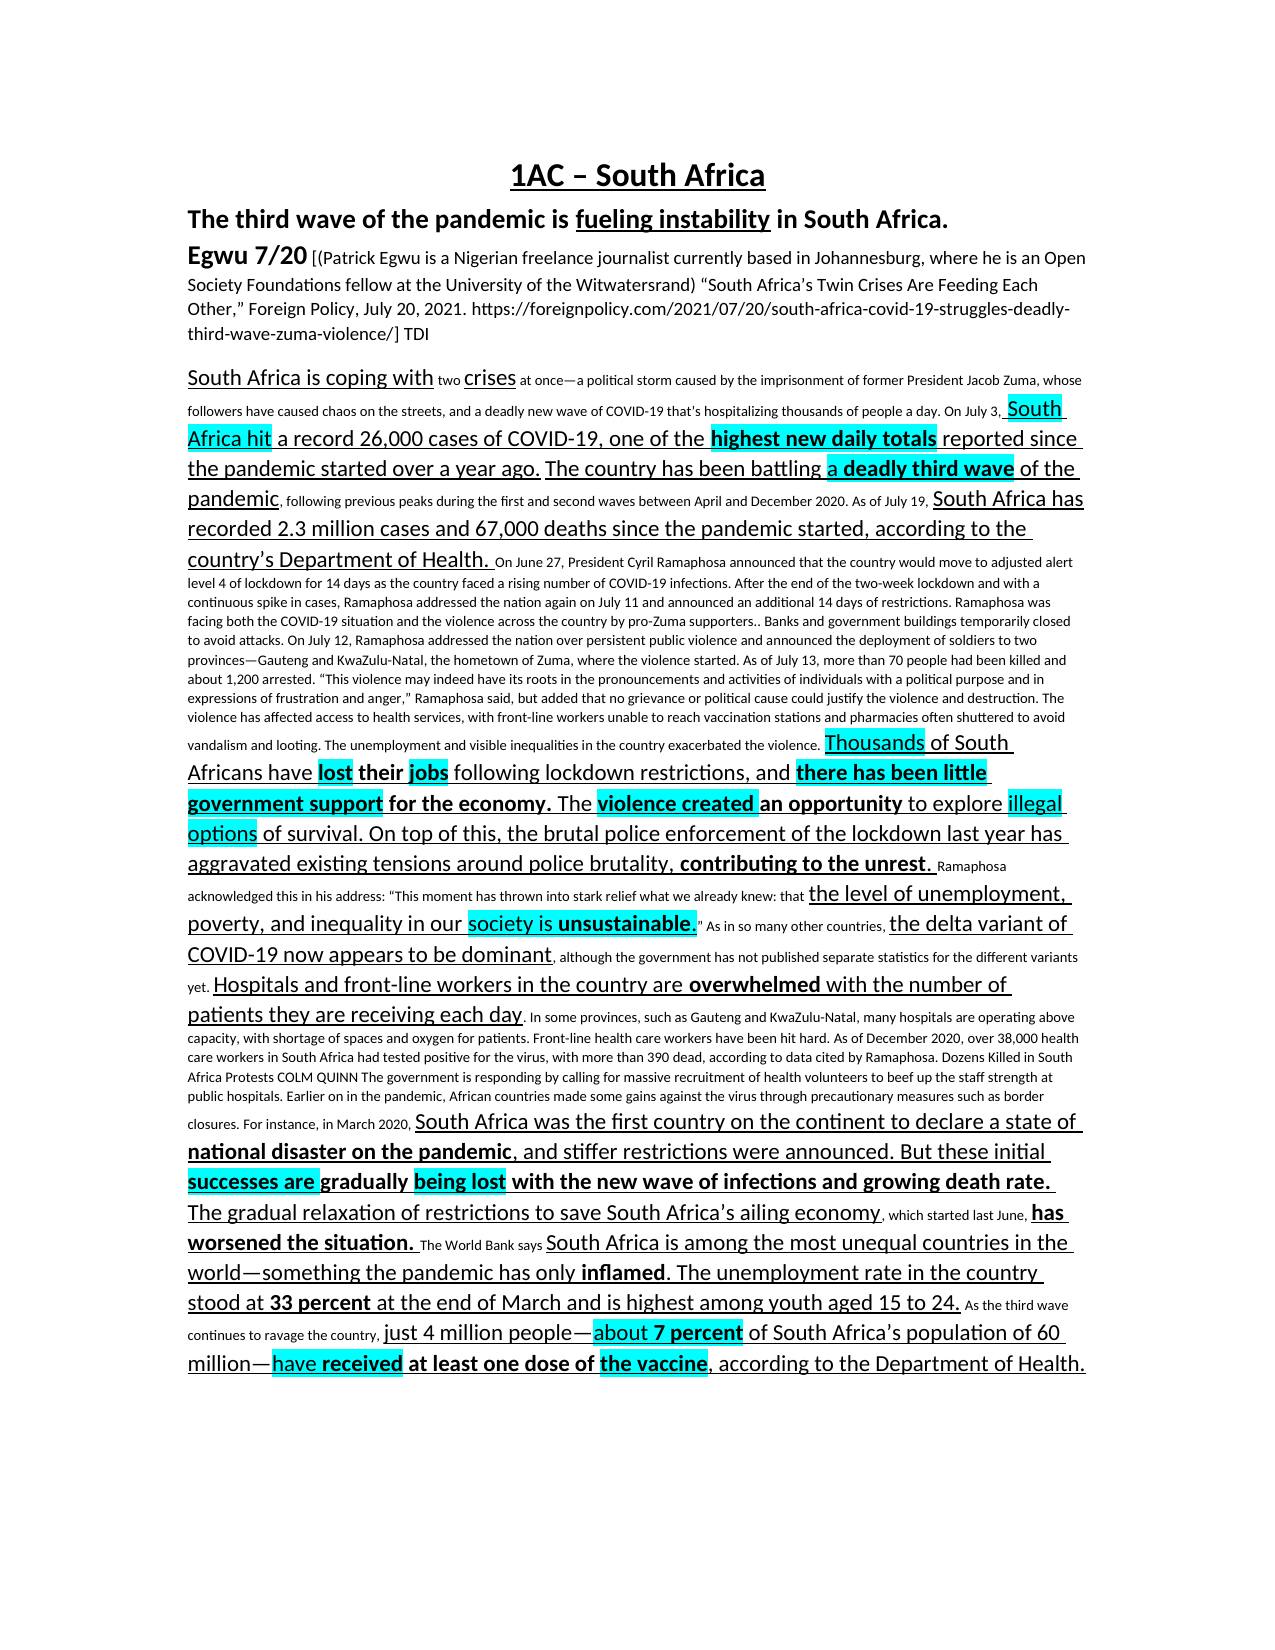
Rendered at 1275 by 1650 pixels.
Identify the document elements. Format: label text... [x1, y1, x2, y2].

subtitle 1AC – South Africa [187, 154, 1087, 195]
subtitle The third wave of the pandemic is fueling instability in South Africa. [187, 202, 1087, 235]
text Egwu 7/20 [(Patrick Egwu is a Nigerian freelance journalist currently based in Johannesburg, where he is an Open Society Foundations fellow at the University of the Witwatersrand) “South Africa’s Twin Crises Are Feeding Each Other,” Foreign Policy, July 20, 2021. https://foreignpolicy.com/2021/07/20/south-africa-covid-19-struggles-deadly-third-wave-zuma-violence/] TDI [187, 238, 1087, 345]
text South Africa is coping with two crises at once—a political storm caused by the imprisonment of former President Jacob Zuma, whose followers have caused chaos on the streets, and a deadly new wave of COVID-19 that’s hospitalizing thousands of people a day. On July 3, South Africa hit a record 26,000 cases of COVID-19, one of the highest new daily totals reported since the pandemic started over a year ago. The country has been battling a deadly third wave of the pandemic, following previous peaks during the first and second waves between April and December 2020. As of July 19, South Africa has recorded 2.3 million cases and 67,000 deaths since the pandemic started, according to the country’s Department of Health. On June 27, President Cyril Ramaphosa announced that the country would move to adjusted alert level 4 of lockdown for 14 days as the country faced a rising number of COVID-19 infections. After the end of the two-week lockdown and with a continuous spike in cases, Ramaphosa addressed the nation again on July 11 and announced an additional 14 days of restrictions. Ramaphosa was facing both the COVID-19 situation and the violence across the country by pro-Zuma supporters.. Banks and government buildings temporarily closed to avoid attacks. On July 12, Ramaphosa addressed the nation over persistent public violence and announced the deployment of soldiers to two provinces—Gauteng and KwaZulu-Natal, the hometown of Zuma, where the violence started. As of July 13, more than 70 people had been killed and about 1,200 arrested. “This violence may indeed have its roots in the pronouncements and activities of individuals with a political purpose and in expressions of frustration and anger,” Ramaphosa said, but added that no grievance or political cause could justify the violence and destruction. The violence has affected access to health services, with front-line workers unable to reach vaccination stations and pharmacies often shuttered to avoid vandalism and looting. The unemployment and visible inequalities in the country exacerbated the violence. Thousands of South Africans have lost their jobs following lockdown restrictions, and there has been little government support for the economy. The violence created an opportunity to explore illegal options of survival. On top of this, the brutal police enforcement of the lockdown last year has aggravated existing tensions around police brutality, contributing to the unrest. Ramaphosa acknowledged this in his address: “This moment has thrown into stark relief what we already knew: that the level of unemployment, poverty, and inequality in our society is unsustainable.” As in so many other countries, the delta variant of COVID-19 now appears to be dominant, although the government has not published separate statistics for the different variants yet. Hospitals and front-line workers in the country are overwhelmed with the number of patients they are receiving each day. In some provinces, such as Gauteng and KwaZulu-Natal, many hospitals are operating above capacity, with shortage of spaces and oxygen for patients. Front-line health care workers have been hit hard. As of December 2020, over 38,000 health care workers in South Africa had tested positive for the virus, with more than 390 dead, according to data cited by Ramaphosa. Dozens Killed in South Africa Protests COLM QUINN The government is responding by calling for massive recruitment of health volunteers to beef up the staff strength at public hospitals. Earlier on in the pandemic, African countries made some gains against the virus through precautionary measures such as border closures. For instance, in March 2020, South Africa was the first country on the continent to declare a state of national disaster on the pandemic, and stiffer restrictions were announced. But these initial successes are gradually being lost with the new wave of infections and growing death rate. The gradual relaxation of restrictions to save South Africa’s ailing economy, which started last June, has worsened the situation. The World Bank says South Africa is among the most unequal countries in the world—something the pandemic has only inflamed. The unemployment rate in the country stood at 33 percent at the end of March and is highest among youth aged 15 to 24. As the third wave continues to ravage the country, just 4 million people—about 7 percent of South Africa’s population of 60 million—have received at least one dose of the vaccine, according to the Department of Health. [187, 363, 1087, 1377]
